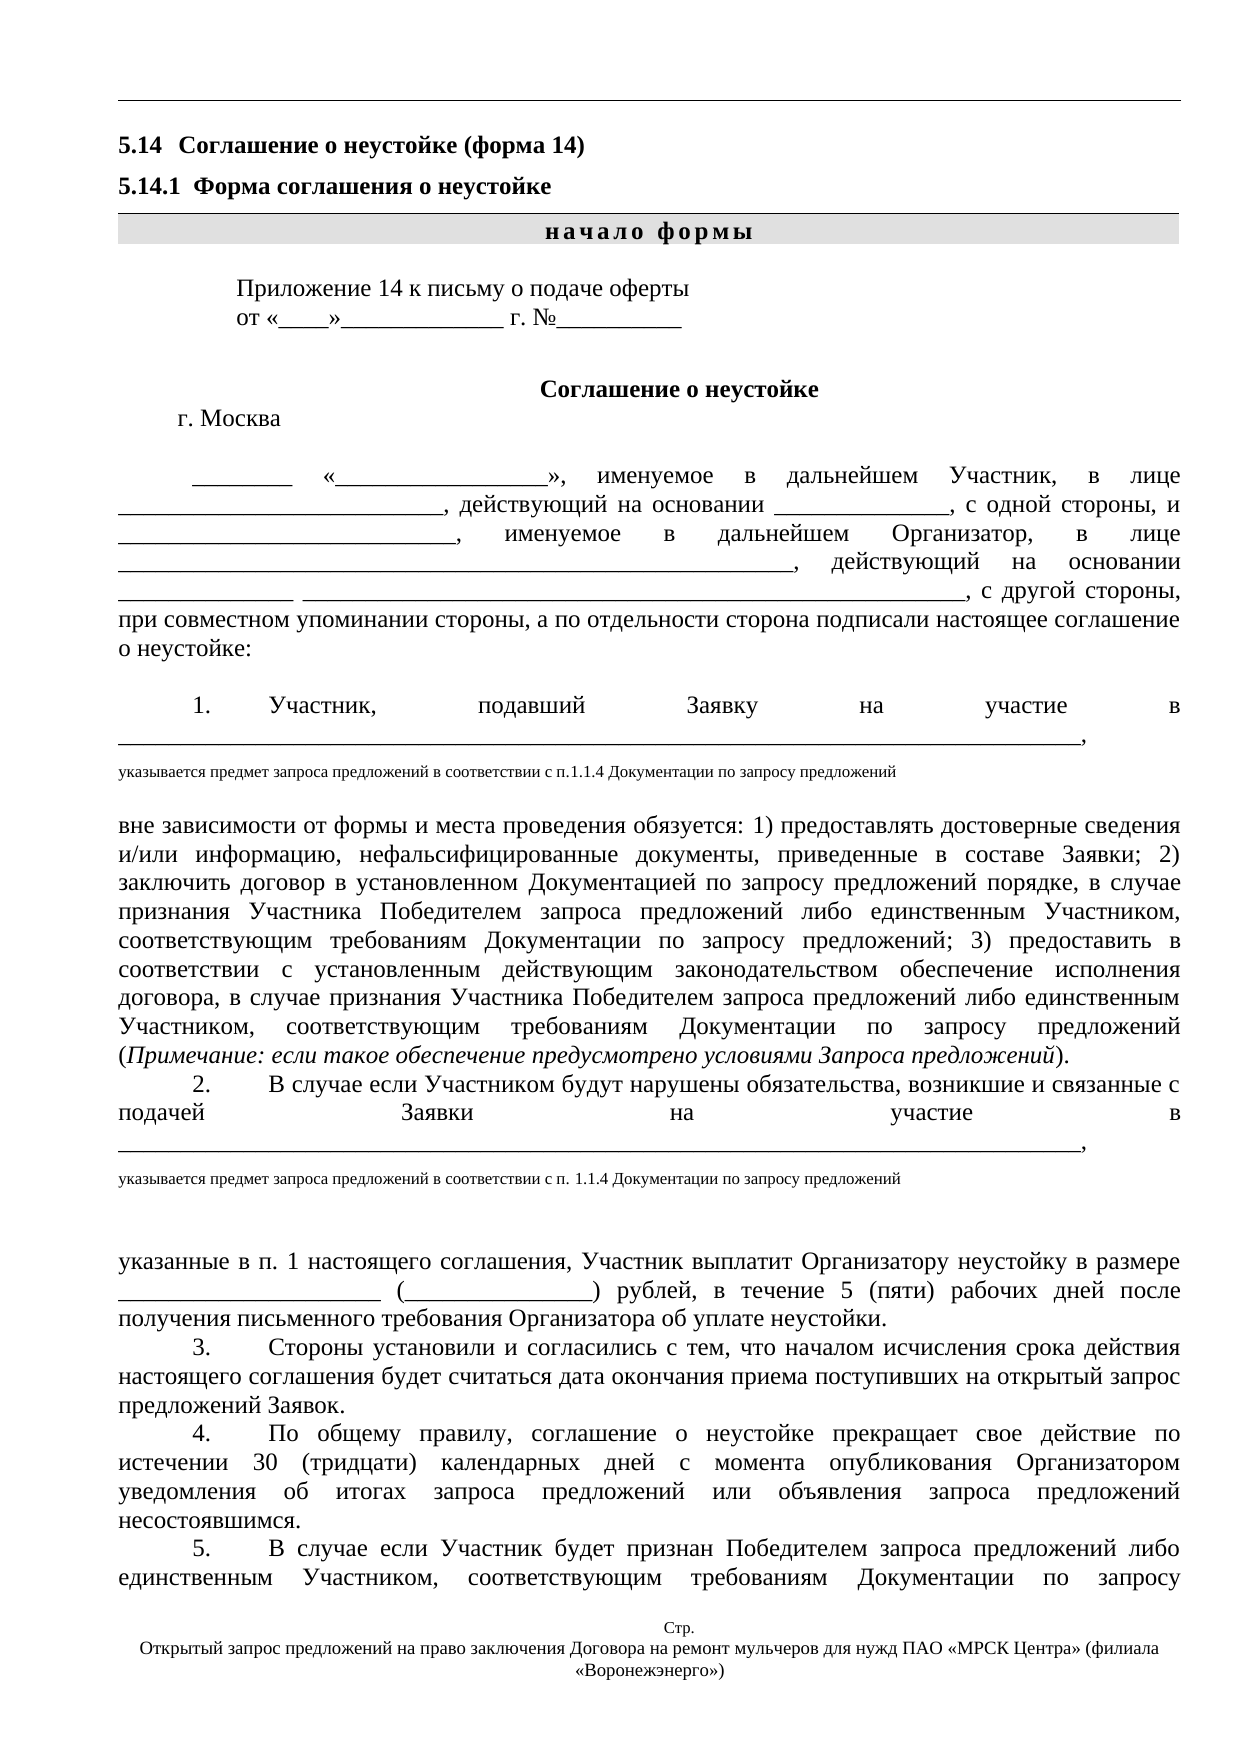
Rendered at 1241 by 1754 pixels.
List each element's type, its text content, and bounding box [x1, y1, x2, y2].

text указанные в п. 1 настоящего соглашения, Участник выплатит Организатору неустойку в размере _____________________ (_______________) рублей, в течение 5 (пяти) рабочих дней после получения письменного требования Организатора об уплате неустойки. [118, 1246, 1181, 1332]
list В случае если Участником будут нарушены обязательства, возникшие и связанные с подачей Заявки на участие в _____________________________________________________________________________, [118, 1069, 1181, 1155]
text ________ «_________________», именуемое в дальнейшем Участник, в лице __________________________, действующий на основании ______________, с одной стороны, и ___________________________, именуемое в дальнейшем Организатор, в лице ______________________________________________________, действующий на основании ______________ _____________________________________________________, с другой стороны, при совместном упоминании стороны, а по отдельности сторона подписали настоящее соглашение о неустойке: [118, 460, 1181, 661]
text вне зависимости от формы и места проведения обязуется: 1) предоставлять достоверные сведения и/или информацию, нефальсифицированные документы, приведенные в составе Заявки; 2) заключить договор в установленном Документацией по запросу предложений порядке, в случае признания Участника Победителем запроса предложений либо единственным Участником, соответствующим требованиям Документации по запросу предложений; 3) предоставить в соответствии с установленным действующим законодательством обеспечение исполнения договора, в случае признания Участника Победителем запроса предложений либо единственным Участником, соответствующим требованиям Документации по запросу предложений (Примечание: если такое обеспечение предусмотрено условиями Запроса предложений). [118, 810, 1181, 1069]
subtitle Форма соглашения о неустойке [118, 171, 1181, 200]
text указывается предмет запроса предложений в соответствии с п.1.1.4 Документации по запросу предложений [118, 748, 1181, 781]
list По общему правилу, соглашение о неустойке прекращает свое действие по истечении 30 (тридцати) календарных дней с момента опубликования Организатором уведомления об итогах запроса предложений или объявления запроса предложений несостоявшимся. [118, 1418, 1181, 1533]
text Приложение 14 к письму о подаче оферты от «____»_____________ г. №__________ [236, 273, 1181, 331]
text г. Москва [118, 403, 1181, 431]
text начало формы [118, 214, 1179, 244]
list Стороны установили и согласились с тем, что началом исчисления срока действия настоящего соглашения будет считаться дата окончания приема поступивших на открытый запрос предложений Заявок. [118, 1332, 1181, 1418]
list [118, 1533, 1181, 1591]
text указывается предмет запроса предложений в соответствии с п. 1.1.4 Документации по запросу предложений [118, 1155, 1181, 1188]
text Соглашение о неустойке [118, 374, 1181, 403]
subtitle Соглашение о неустойке (форма 14) [118, 130, 1181, 159]
list Участник, подавший Заявку на участие в _____________________________________________________________________________, [118, 690, 1181, 748]
